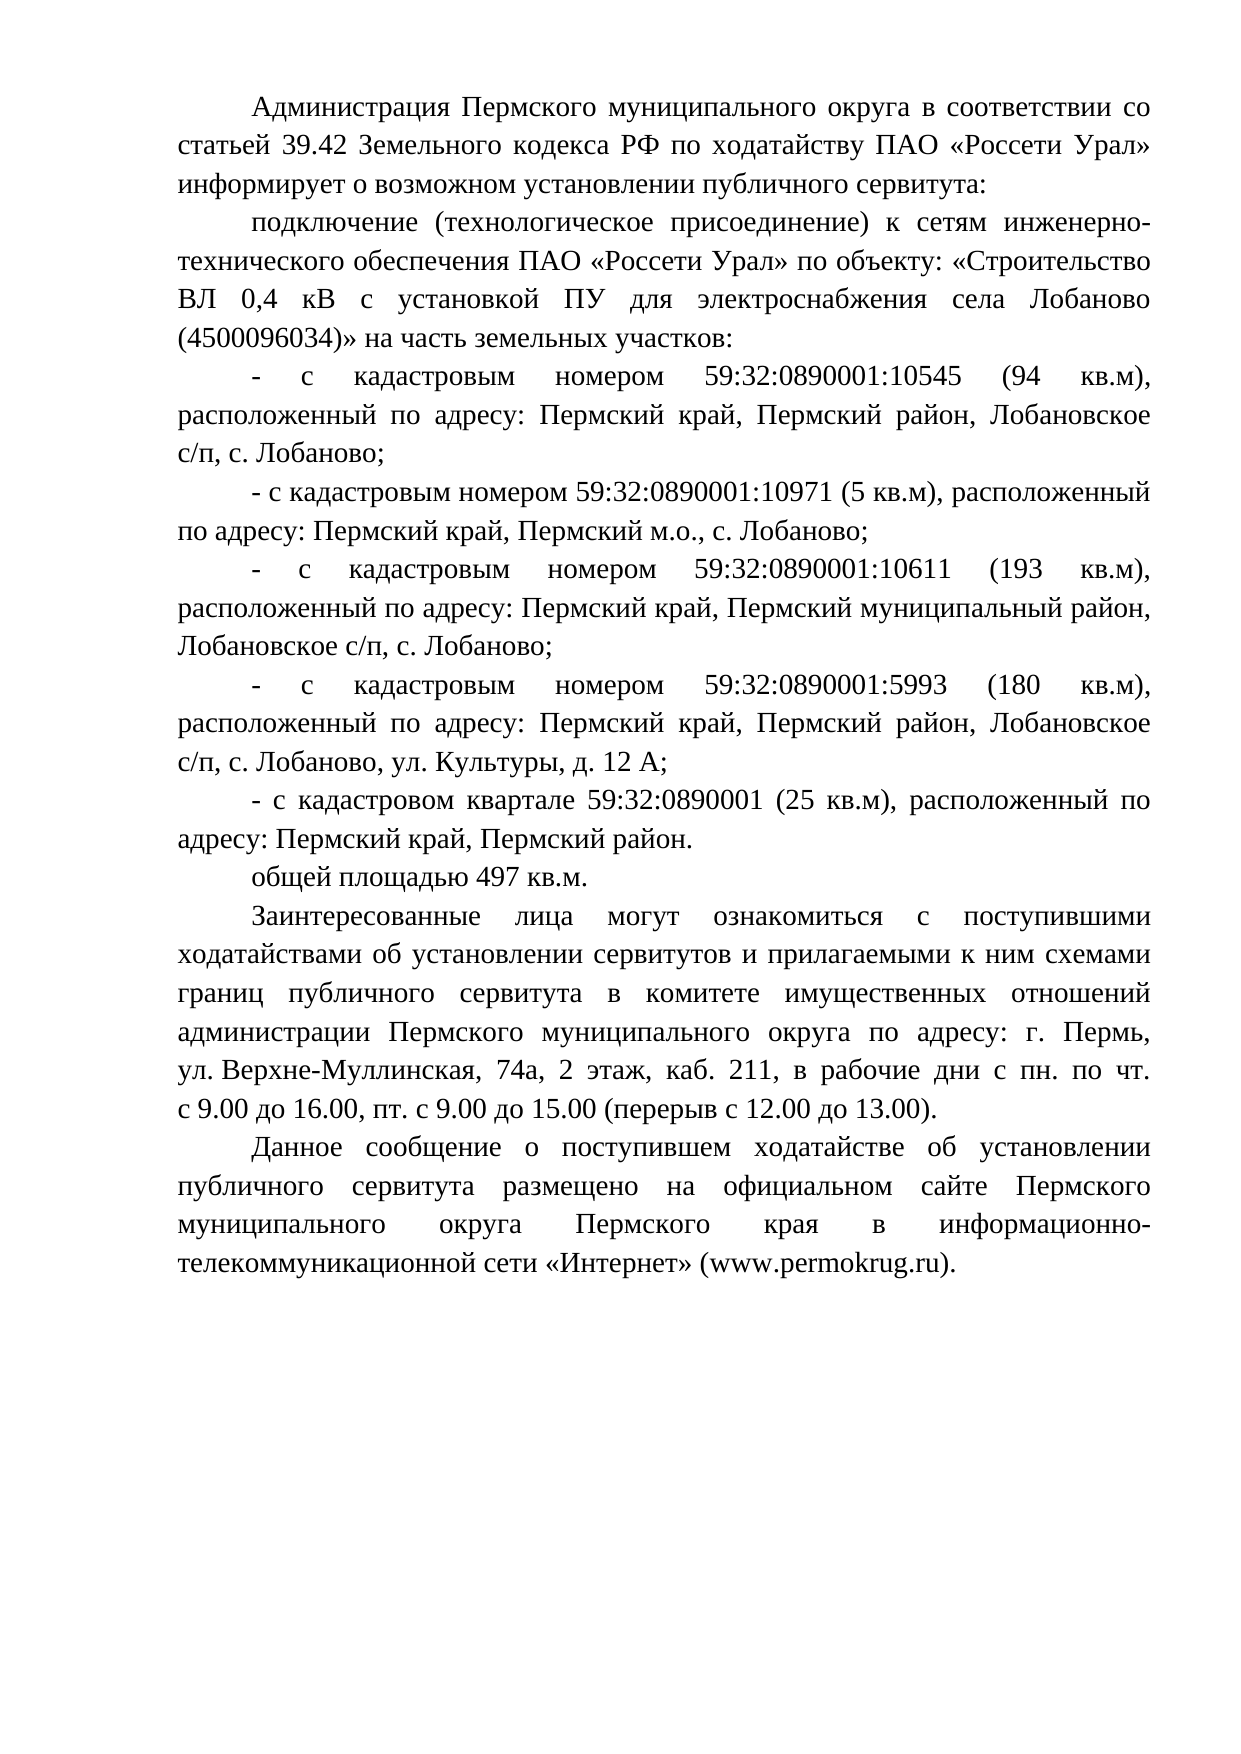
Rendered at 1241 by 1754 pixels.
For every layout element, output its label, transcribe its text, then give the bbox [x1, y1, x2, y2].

list - с кадастровым номером 59:32:0890001:5993 (180 кв.м), расположенный по адресу: Пермский край, Пермский район, Лобановское с/п, с. Лобаново, ул. Культуры, д. 12 А; [177, 667, 1152, 777]
list - с кадастровом квартале 59:32:0890001 (25 кв.м), расположенный по адресу: Пермский край, Пермский район. [177, 782, 1152, 854]
text Администрация Пермского муниципального округа в соответствии со статьей 39.42 Земельного кодекса РФ по ходатайству ПАО «Россети Урал» информирует о возможном установлении публичного сервитута: [177, 89, 1152, 199]
list - с кадастровым номером 59:32:0890001:10971 (5 кв.м), расположенный по адресу: Пермский край, Пермский м.о., с. Лобаново; [177, 474, 1152, 546]
list Заинтересованные лица могут ознакомиться с поступившими ходатайствами об установлении сервитутов и прилагаемыми к ним схемами границ публичного сервитута в комитете имущественных отношений администрации Пермского муниципального округа по адресу: г. Пермь, ул. Верхне-Муллинская, 74а, 2 этаж, каб. 211, в рабочие дни с пн. по чт. с 9.00 до 16.00, пт. с 9.00 до 15.00 (перерыв с 12.00 до 13.00). [177, 898, 1152, 1124]
list - с кадастровым номером 59:32:0890001:10611 (193 кв.м), расположенный по адресу: Пермский край, Пермский муниципальный район, Лобановское с/п, с. Лобаново; [177, 551, 1152, 662]
list - с кадастровым номером 59:32:0890001:10545 (94 кв.м), расположенный по адресу: Пермский край, Пермский район, Лобановское с/п, с. Лобаново; [177, 358, 1152, 469]
text Данное сообщение о поступившем ходатайстве об установлении публичного сервитута размещено на официальном сайте Пермского муниципального округа Пермского края в информационно-телекоммуникационной сети «Интернет» (www.permokrug.ru). [177, 1129, 1152, 1278]
list общей площадью 497 кв.м. [177, 859, 1152, 893]
list подключение (технологическое присоединение) к сетям инженерно-технического обеспечения ПАО «Россети Урал» по объекту: «Строительство ВЛ 0,4 кВ с установкой ПУ для электроснабжения села Лобаново (4500096034)» на часть земельных участков: [177, 204, 1152, 353]
